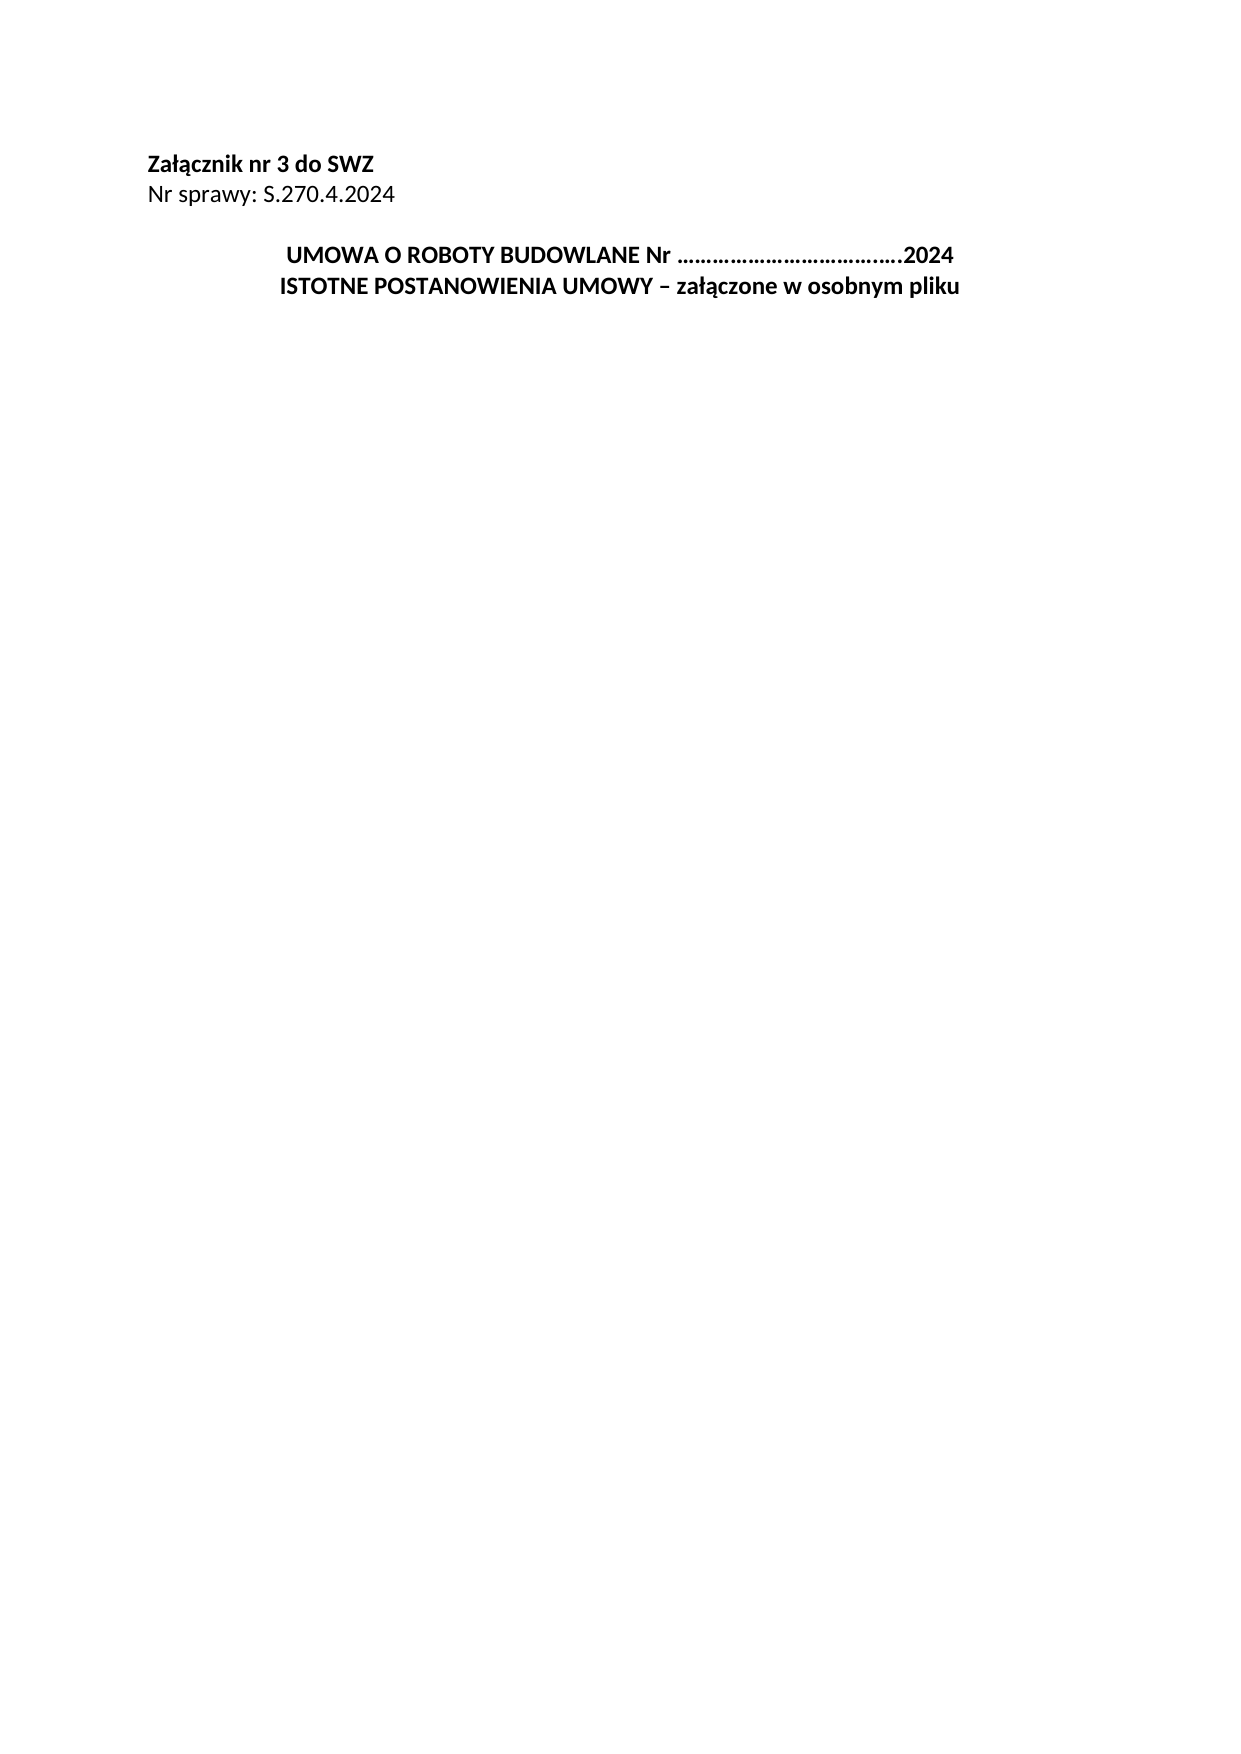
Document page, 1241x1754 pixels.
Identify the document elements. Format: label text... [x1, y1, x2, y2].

text Nr sprawy: S.270.4.2024 [148, 178, 1092, 209]
text UMOWA O ROBOTY BUDOWLANE Nr …………………………….….2024 [148, 239, 1092, 270]
text Załącznik nr 3 do SWZ [148, 148, 1092, 178]
text ISTOTNE POSTANOWIENIA UMOWY – załączone w osobnym pliku [148, 270, 1092, 300]
